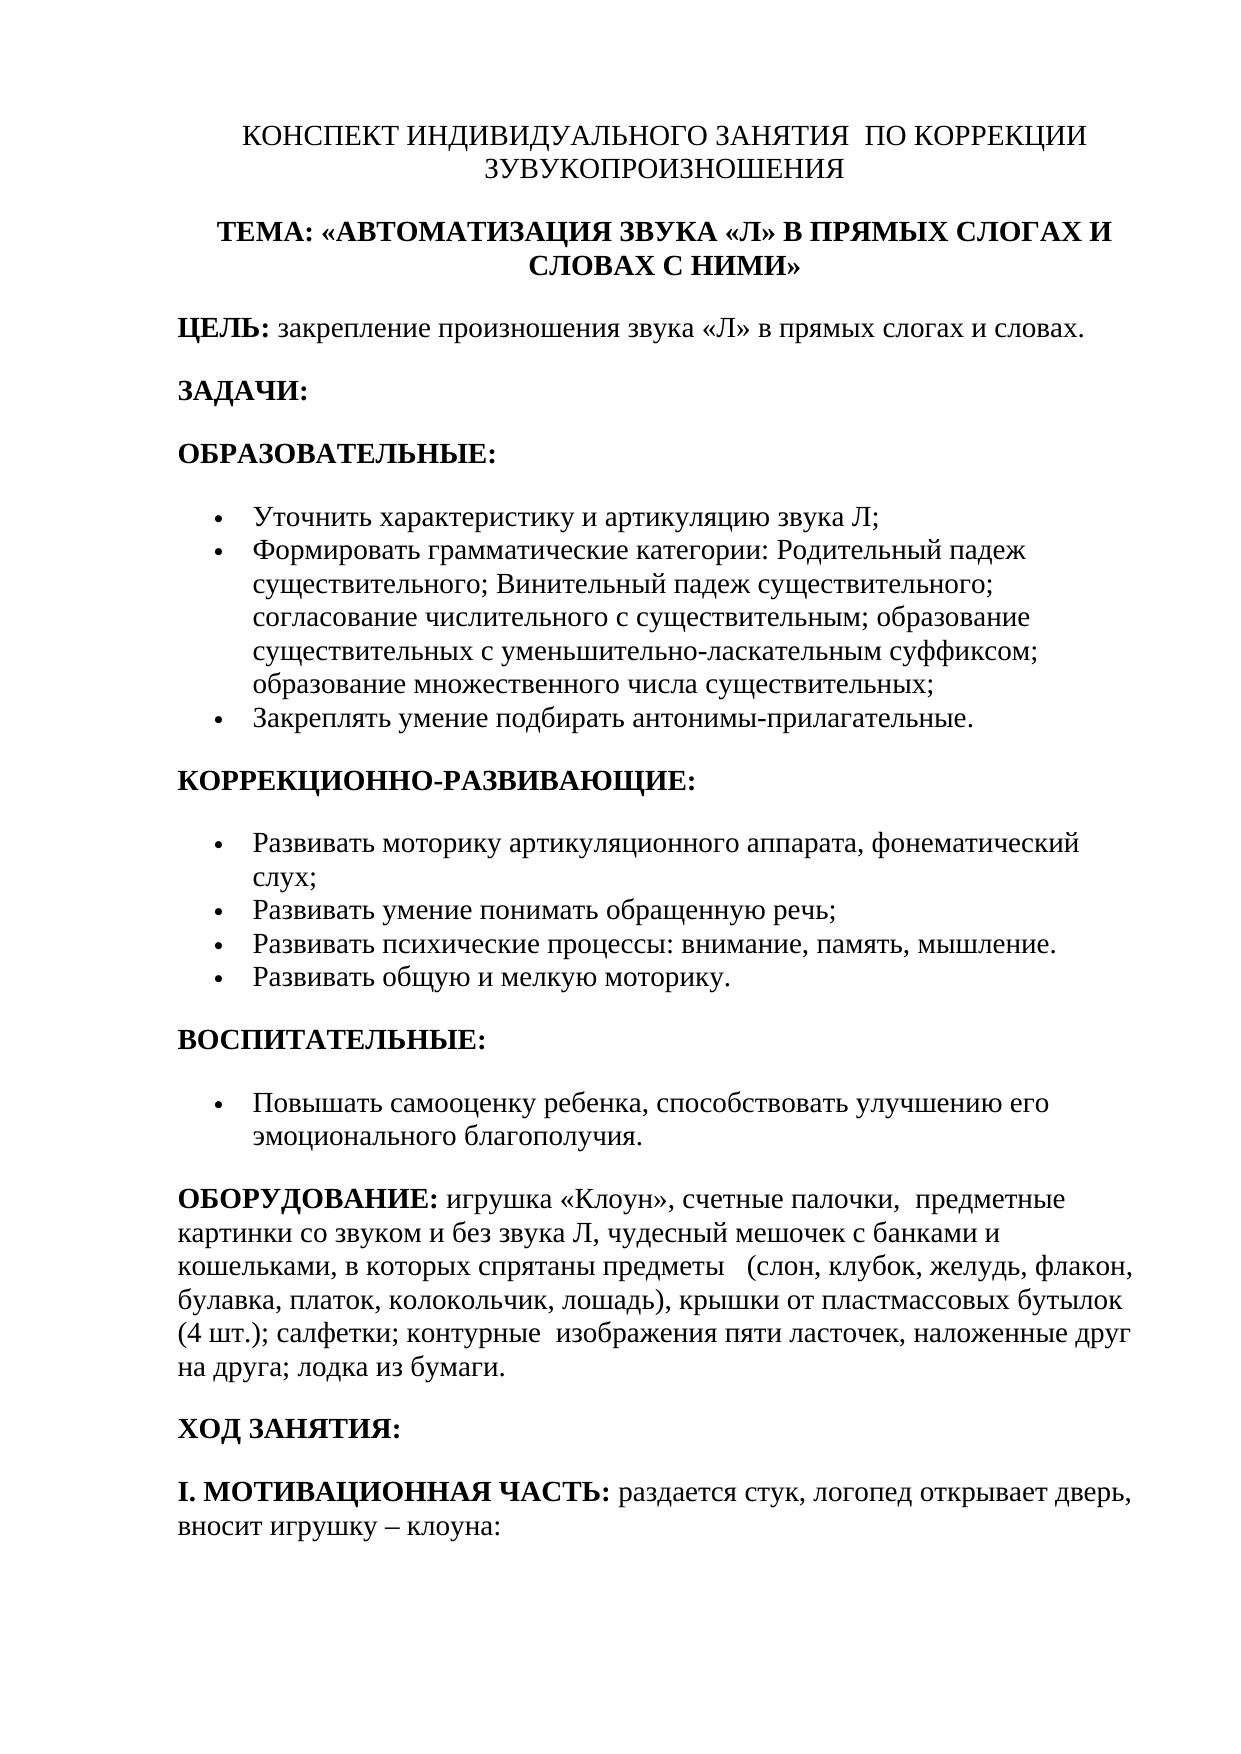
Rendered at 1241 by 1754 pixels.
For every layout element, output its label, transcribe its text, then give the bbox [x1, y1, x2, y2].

list Повышать самооценку ребенка, способствовать улучшению его эмоционального благополучия. [215, 1085, 1152, 1152]
text ВОСПИТАТЕЛЬНЫЕ: [177, 1022, 1152, 1056]
text ХОД ЗАНЯТИЯ: [177, 1412, 1152, 1445]
text ЦЕЛЬ: закрепление произношения звука «Л» в прямых слогах и словах. [177, 311, 1152, 344]
list Закреплять умение подбирать антонимы-прилагательные. [215, 700, 1152, 733]
text КОРРЕКЦИОННО-РАЗВИВАЮЩИЕ: [177, 763, 1152, 796]
text I. МОТИВАЦИОННАЯ ЧАСТЬ: раздается стук, логопед открывает дверь, вносит игрушку – клоуна: [177, 1474, 1152, 1541]
text ЗАДАЧИ: [177, 373, 1152, 407]
list Развивать моторику артикуляционного аппарата, фонематический слух; [215, 825, 1152, 892]
list Уточнить характеристику и артикуляцию звука Л; [215, 499, 1152, 532]
text ОБОРУДОВАНИЕ: игрушка «Клоун», счетные палочки, предметные картинки со звуком и без звука Л, чудесный мешочек с банками и кошельками, в которых спрятаны предметы (слон, клубок, желудь, флакон, булавка, платок, колокольчик, лошадь), крышки от пластмассовых бутылок (4 шт.); салфетки; контурные изображения пяти ласточек, наложенные друг на друга; лодка из бумаги. [177, 1181, 1152, 1382]
list Формировать грамматические категории: Родительный падеж существительного; Винительный падеж существительного; согласование числительного с существительным; образование существительных с уменьшительно-ласкательным суффиксом; образование множественного числа существительных; [215, 532, 1152, 700]
list Развивать психические процессы: внимание, память, мышление. [215, 926, 1152, 959]
text ОБРАЗОВАТЕЛЬНЫЕ: [177, 436, 1152, 469]
text КОНСПЕКТ ИНДИВИДУАЛЬНОГО ЗАНЯТИЯ ПО КОРРЕКЦИИ ЗУВУКОПРОИЗНОШЕНИЯ [177, 118, 1152, 185]
text ТЕМА: «АВТОМАТИЗАЦИЯ ЗВУКА «Л» В ПРЯМЫХ СЛОГАХ И СЛОВАХ С НИМИ» [177, 214, 1152, 281]
list Развивать общую и мелкую моторику. [215, 959, 1152, 993]
list Развивать умение понимать обращенную речь; [215, 892, 1152, 926]
